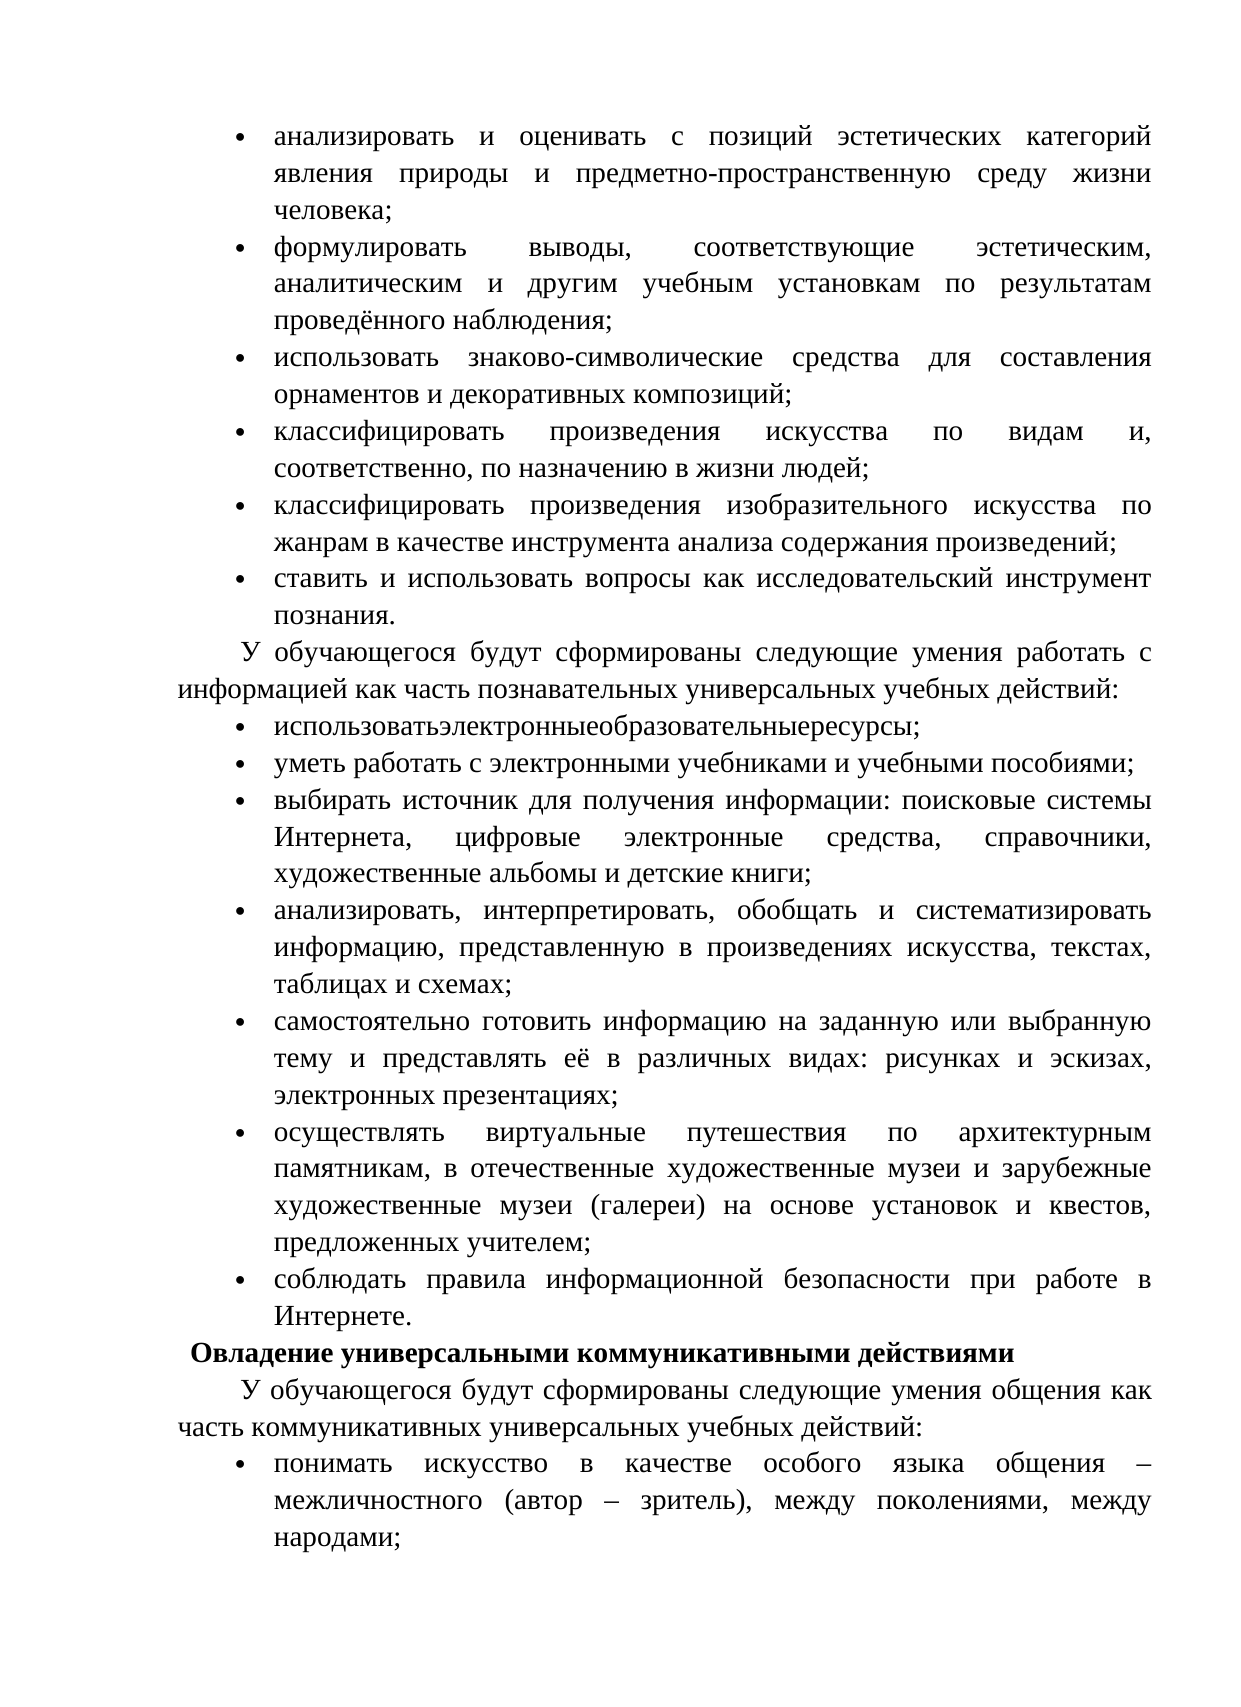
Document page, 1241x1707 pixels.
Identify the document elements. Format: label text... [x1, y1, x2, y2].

list использовать знаково-символические средства для составления орнаментов и декоративных композиций; [236, 339, 1152, 410]
list осуществлять виртуальные путешествия по архитектурным памятникам, в отечественные художественные музеи и зарубежные художественные музеи (галереи) на основе установок и квестов, предложенных учителем; [236, 1114, 1152, 1258]
list ставить и использовать вопросы как исследовательский инструмент познания. [236, 561, 1152, 631]
list использоватьэлектронныеобразовательныересурсы; [236, 708, 1152, 742]
list классифицировать произведения искусства по видам и, соответственно, по назначению в жизни людей; [236, 413, 1152, 483]
list уметь работать с электронными учебниками и учебными пособиями; [236, 745, 1152, 778]
text У обучающегося будут сформированы следующие умения общения как часть коммуникативных универсальных учебных действий: [177, 1372, 1152, 1442]
list соблюдать правила информационной безопасности при работе в Интернете. [236, 1261, 1152, 1332]
list анализировать, интерпретировать, обобщать и систематизировать информацию, представленную в произведениях искусства, текстах, таблицах и схемах; [236, 892, 1152, 1000]
text У обучающегося будут сформированы следующие умения работать с информацией как часть познавательных универсальных учебных действий: [177, 634, 1152, 705]
list выбирать источник для получения информации: поисковые системы Интернета, цифровые электронные средства, справочники, художественные альбомы и детские книги; [236, 782, 1152, 889]
list формулировать выводы, соответствующие эстетическим, аналитическим и другим учебным установкам по результатам проведённого наблюдения; [236, 229, 1152, 336]
list классифицировать произведения изобразительного искусства по жанрам в качестве инструмента анализа содержания произведений; [236, 487, 1152, 557]
list анализировать и оценивать с позиций эстетических категорий явления природы и предметно-пространственную среду жизни человека; [236, 118, 1152, 225]
list самостоятельно готовить информацию на заданную или выбранную тему и представлять её в различных видах: рисунках и эскизах, электронных презентациях; [236, 1003, 1152, 1110]
list понимать искусство в качестве особого языка общения – межличностного (автор – зритель), между поколениями, между народами; [236, 1446, 1152, 1553]
text Овладение универсальными коммуникативными действиями [190, 1335, 1152, 1368]
